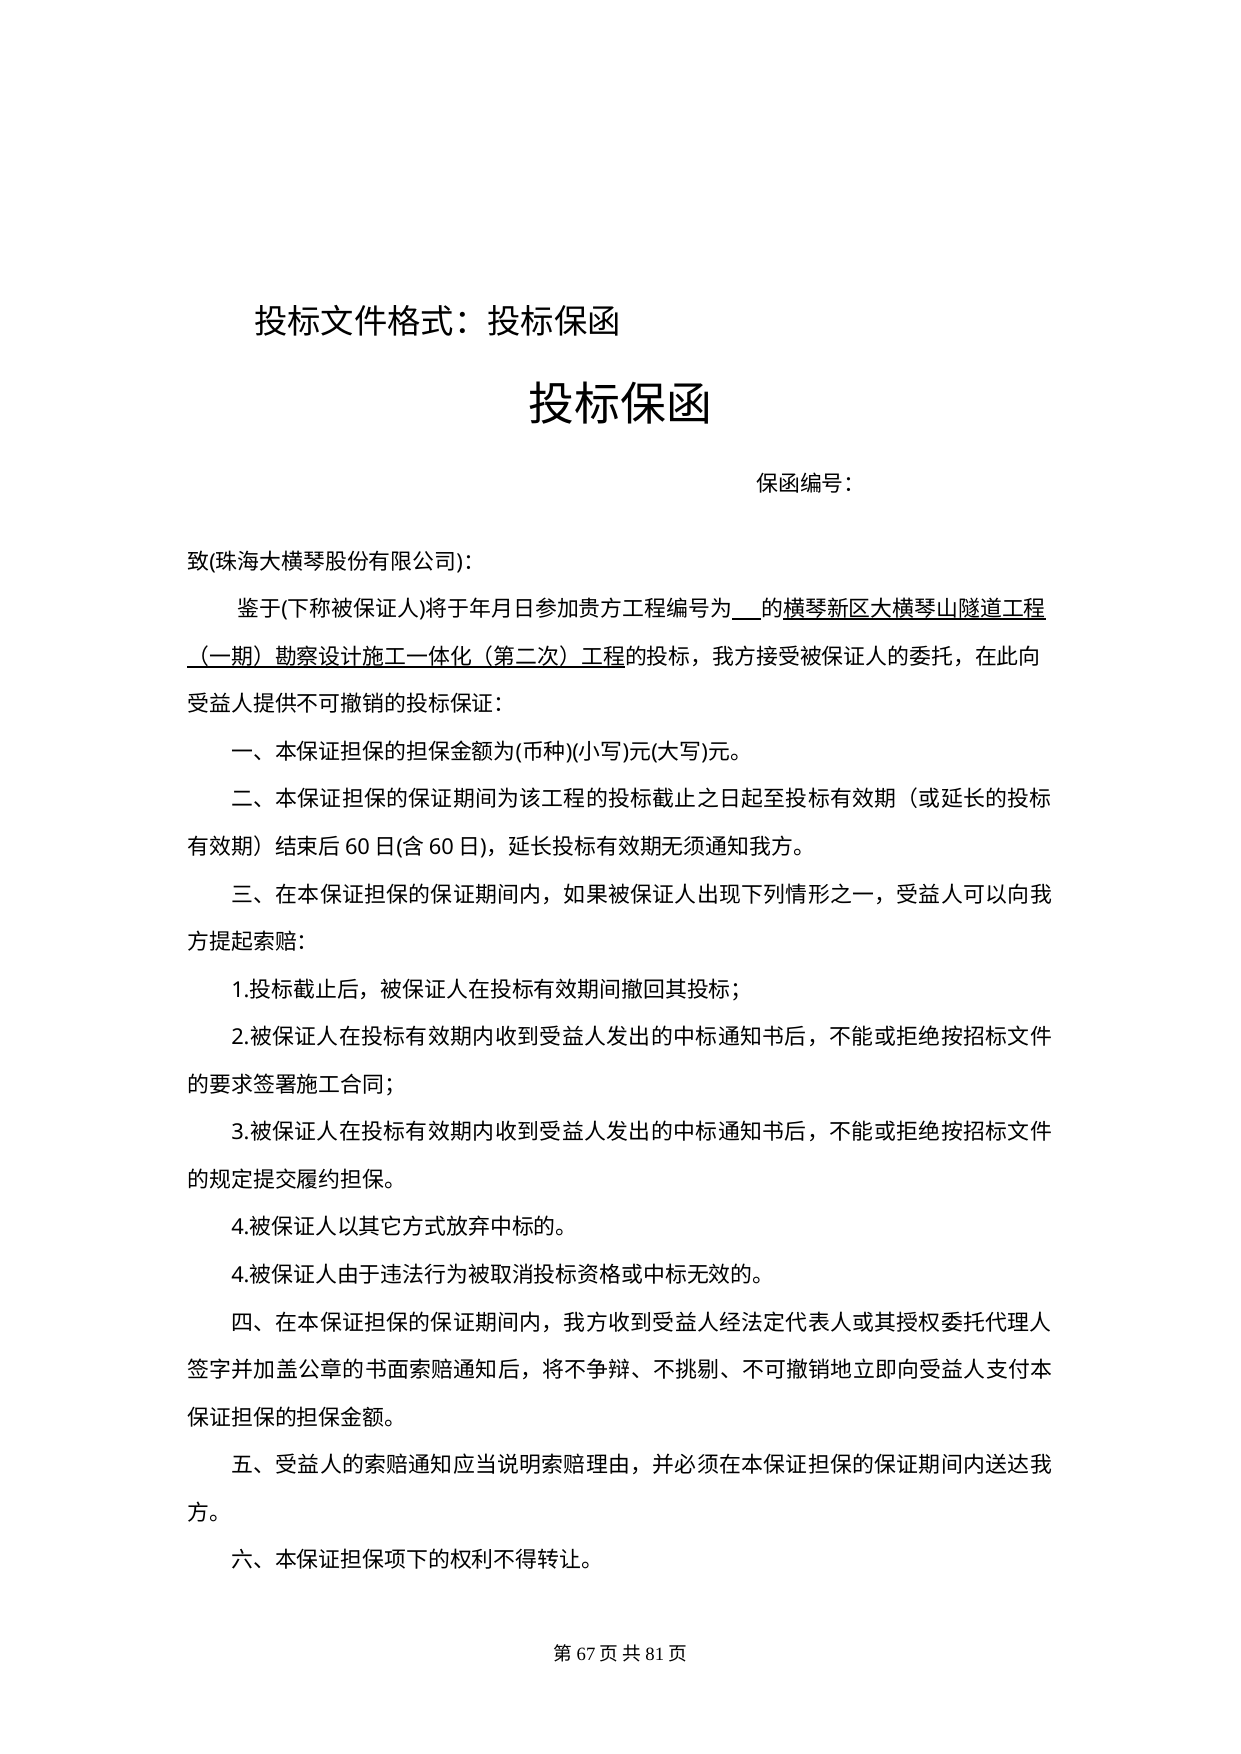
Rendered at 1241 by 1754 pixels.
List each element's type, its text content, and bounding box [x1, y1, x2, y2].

text 一、本保证担保的担保金额为(币种)(小写)元(大写)元。 [187, 734, 1053, 766]
text 六、本保证担保项下的权利不得转让。 [187, 1542, 1053, 1574]
text 五、受益人的索赔通知应当说明索赔理由，并必须在本保证担保的保证期间内送达我方。 [187, 1447, 1053, 1526]
text 2.被保证人在投标有效期内收到受益人发出的中标通知书后，不能或拒绝按招标文件的要求签署施工合同； [187, 1019, 1053, 1098]
text 4.被保证人以其它方式放弃中标的。 [187, 1209, 1053, 1241]
text 鉴于(下称被保证人)将于年月日参加贵方工程编号为 的横琴新区大横琴山隧道工程（一期）勘察设计施工一体化（第二次）工程的投标，我方接受被保证人的委托，在此向受益人提供不可撤销的投标保证： [187, 591, 1053, 718]
text 投标保函 [187, 367, 1053, 433]
text 三、在本保证担保的保证期间内，如果被保证人出现下列情形之一，受益人可以向我方提起索赔： [187, 877, 1053, 956]
text 二、本保证担保的保证期间为该工程的投标截止之日起至投标有效期（或延长的投标有效期）结束后60日(含60日)，延长投标有效期无须通知我方。 [187, 781, 1053, 861]
text 四、在本保证担保的保证期间内，我方收到受益人经法定代表人或其授权委托代理人签字并加盖公章的书面索赔通知后，将不争辩、不挑剔、不可撤销地立即向受益人支付本保证担保的担保金额。 [187, 1304, 1053, 1431]
text 致(珠海大横琴股份有限公司)： [187, 544, 1053, 575]
text 保函编号： [187, 466, 1053, 498]
text 投标文件格式：投标保函 [187, 294, 1053, 343]
text 1.投标截止后，被保证人在投标有效期间撤回其投标； [187, 972, 1053, 1003]
text 3.被保证人在投标有效期内收到受益人发出的中标通知书后，不能或拒绝按招标文件的规定提交履约担保。 [187, 1114, 1053, 1193]
text 4.被保证人由于违法行为被取消投标资格或中标无效的。 [187, 1257, 1053, 1289]
